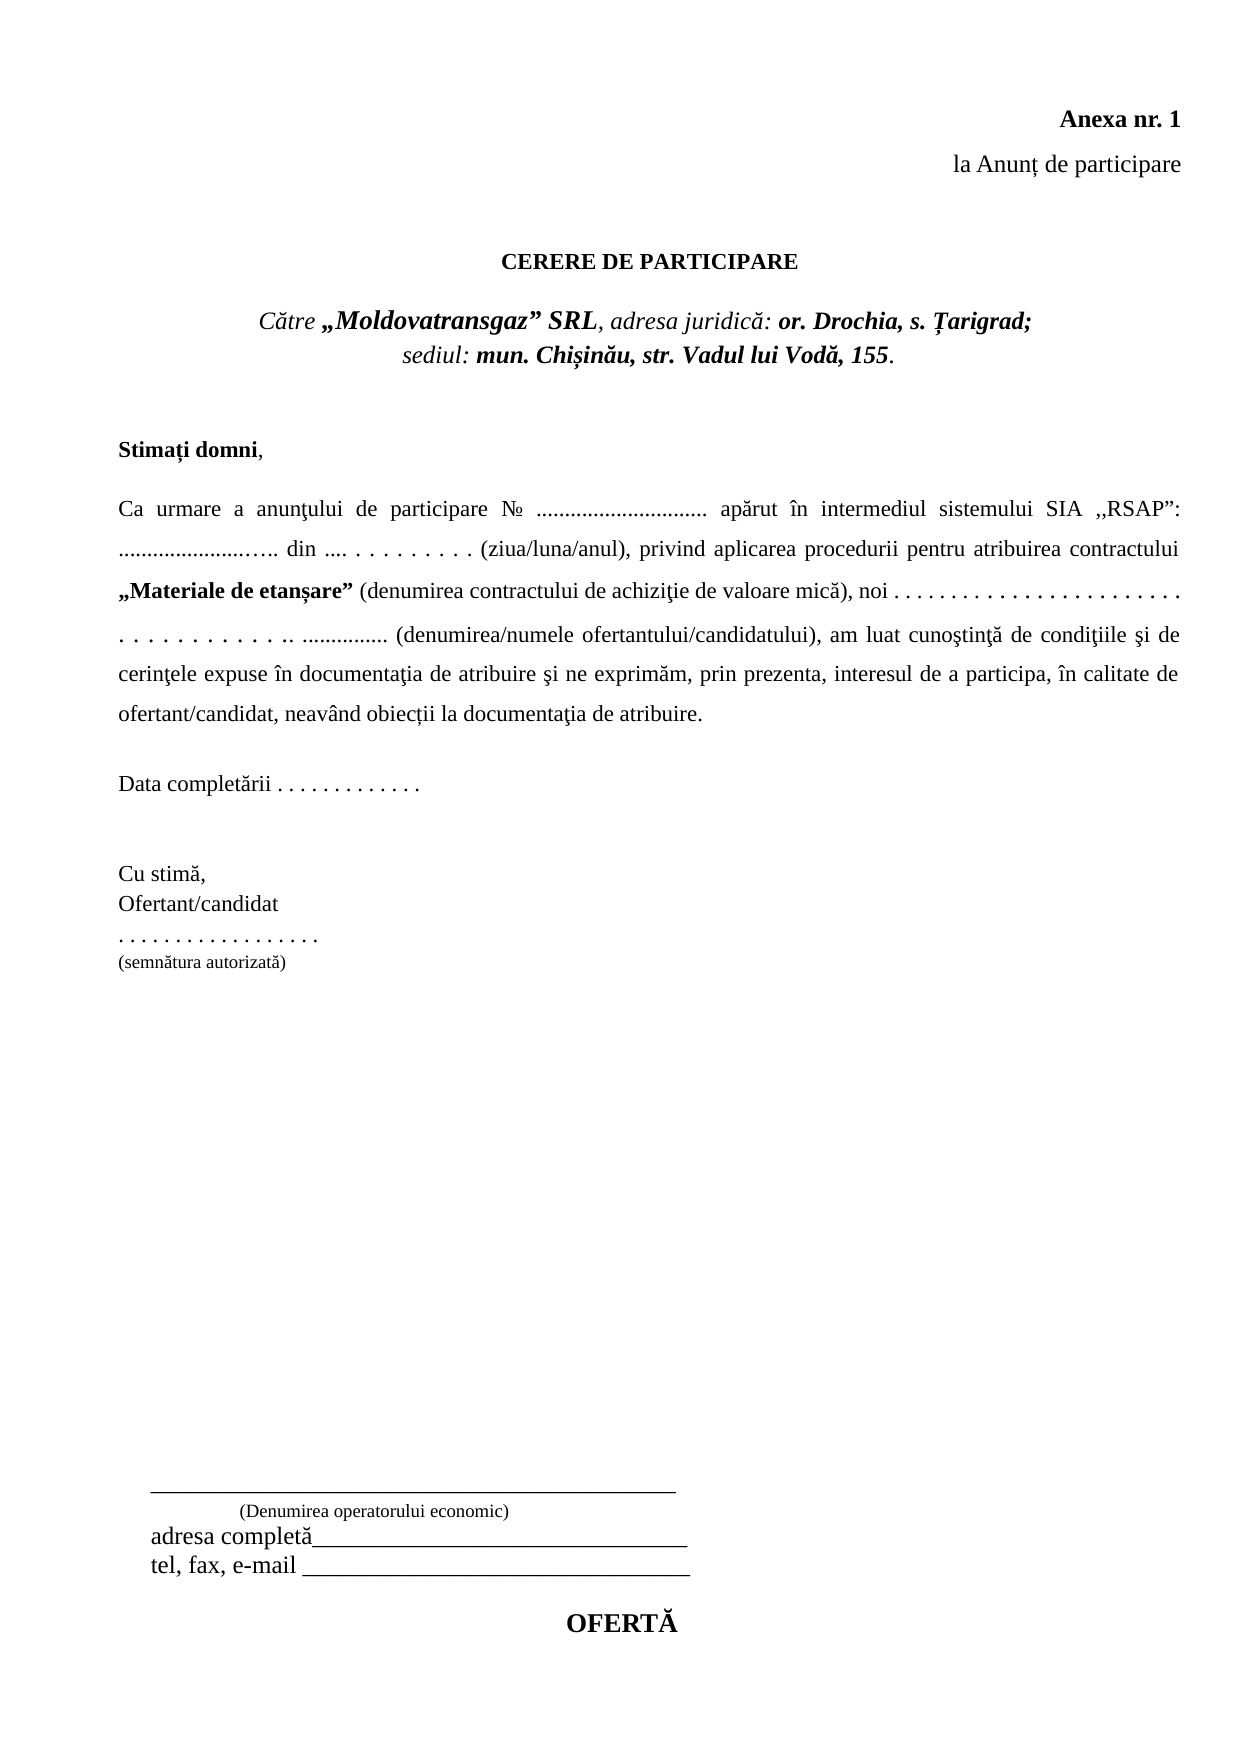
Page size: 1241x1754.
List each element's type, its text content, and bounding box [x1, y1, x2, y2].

text Anexa nr. 1 [756, 104, 1181, 133]
text Ofertant/candidat [118, 891, 1181, 917]
text Către „Moldovatransgaz” SRL, adresa juridică: or. Drochia, s. Țarigrad; sediul: mun. Chișinău, str. Vadul lui Vodă, 155. [118, 304, 1181, 368]
text Stimați domni, [118, 436, 1181, 462]
text Cu stimă, [118, 860, 1181, 887]
text (semnătura autorizată) [118, 951, 1181, 972]
text Ca urmare a anunţului de participare № .............................. apărut în intermediul sistemului SIA ,,RSAP”: ......................….. din .... . . . . . . . . . (ziua/luna/anul), privind aplicarea procedurii pentru atribuirea contractului „Materiale de etanșare” (denumirea contractului de achiziţie de valoare mică), noi . . . . . . . . . . . . . . . . . . . . . . . . . . . . . . . . . . . .. ............... (denumirea/numele ofertantului/candidatului), am luat cunoştinţă de condiţiile şi de cerinţele expuse în documentaţia de atribuire şi ne exprimăm, prin prezenta, interesul de a participa, în calitate de ofertant/candidat, neavând obiecții la documentaţia de atribuire. [118, 495, 1181, 726]
text Data completării . . . . . . . . . . . . . [118, 770, 1181, 796]
text . . . . . . . . . . . . . . . . . . [118, 921, 1181, 947]
text CERERE DE PARTICIPARE [118, 248, 1181, 274]
text la Anunț de participare [756, 149, 1181, 178]
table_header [148, 1436, 1096, 1665]
